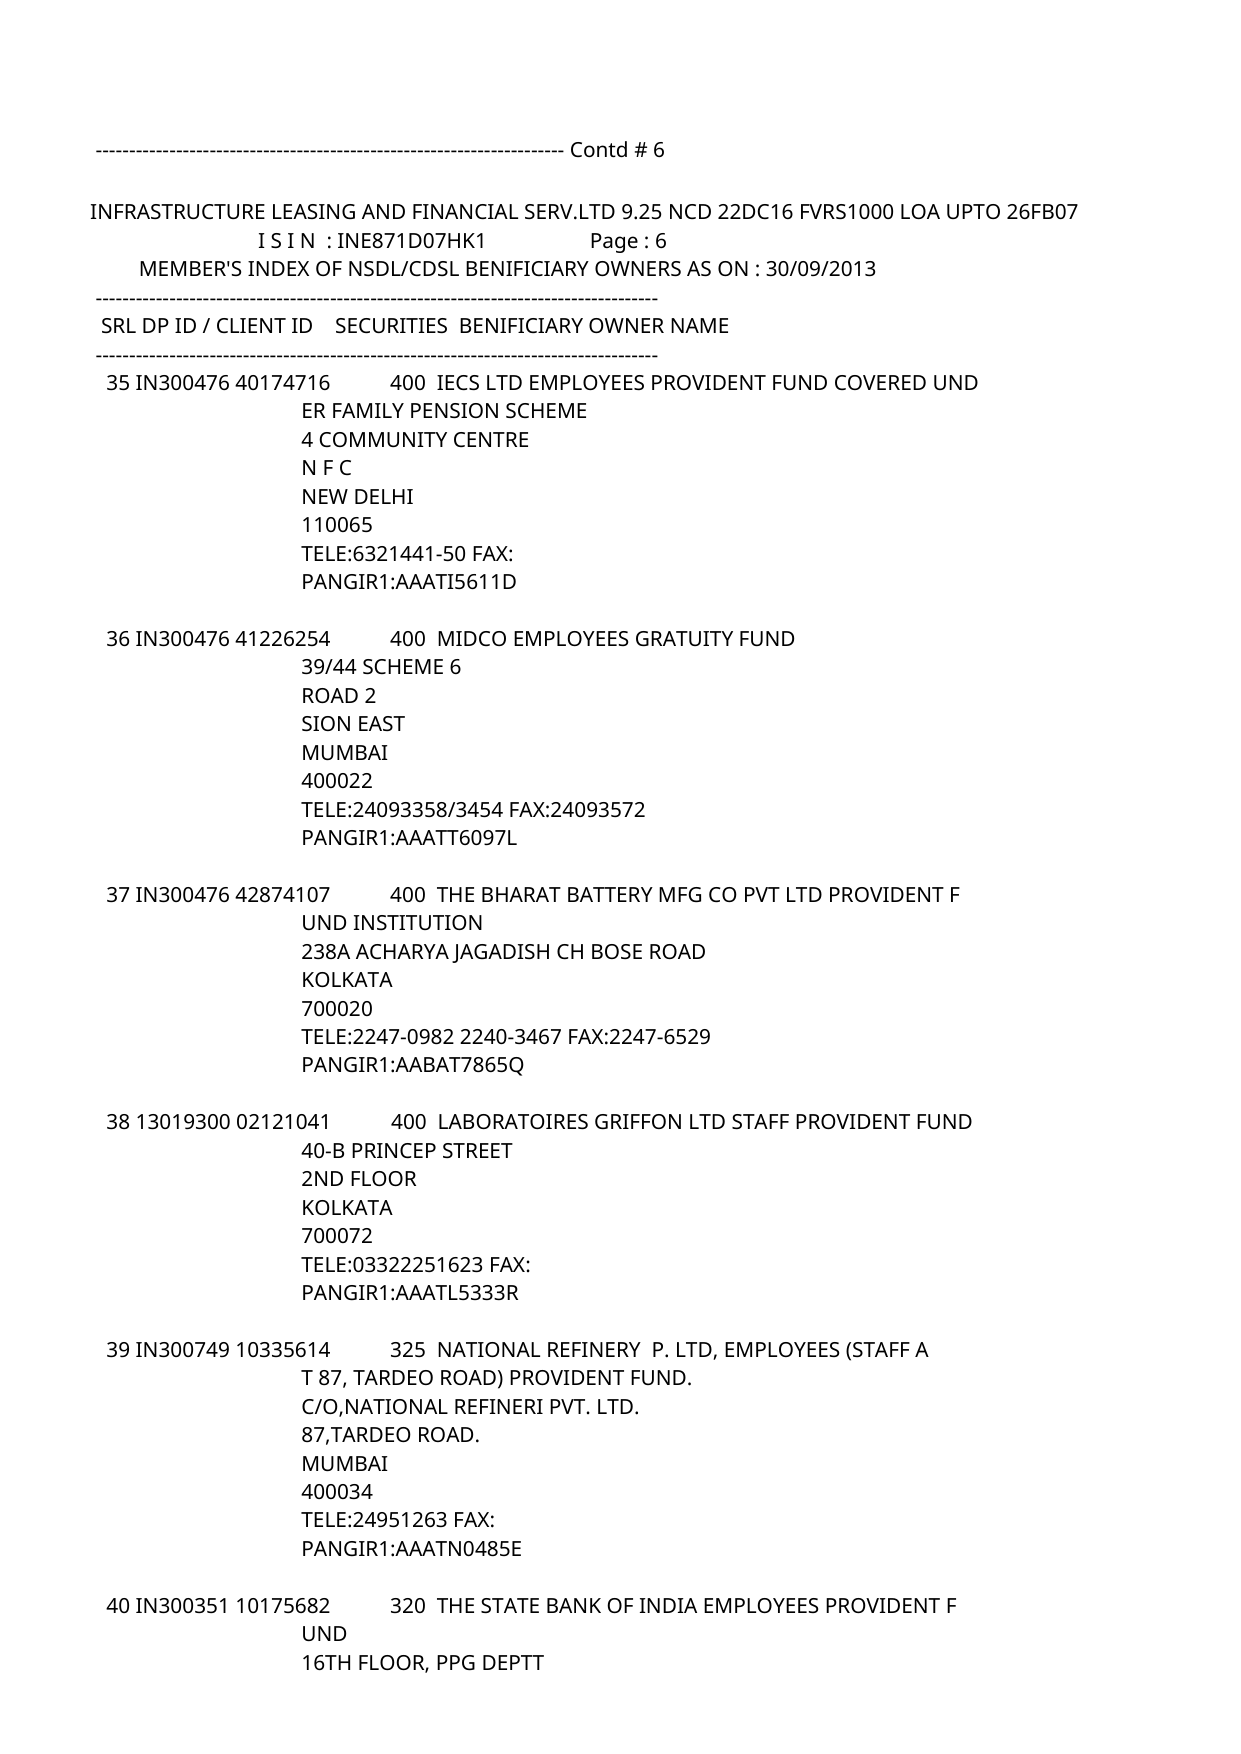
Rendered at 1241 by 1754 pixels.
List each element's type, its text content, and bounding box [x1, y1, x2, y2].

text TELE:24093358/3454 FAX:24093572 [90, 795, 1165, 823]
text PANGIR1:AAATI5611D [90, 567, 1165, 596]
text TELE:2247-0982 2240-3467 FAX:2247-6529 [90, 1022, 1165, 1051]
text MEMBER'S INDEX OF NSDL/CDSL BENIFICIARY OWNERS AS ON : 30/09/2013 [90, 254, 1165, 283]
text 700020 [90, 994, 1165, 1022]
text 40 IN300351 10175682 320 THE STATE BANK OF INDIA EMPLOYEES PROVIDENT F [90, 1591, 1165, 1619]
text 38 13019300 02121041 400 LABORATOIRES GRIFFON LTD STAFF PROVIDENT FUND [90, 1107, 1165, 1136]
text KOLKATA [90, 965, 1165, 994]
text 2ND FLOOR [90, 1164, 1165, 1193]
text NEW DELHI [90, 482, 1165, 510]
text 700072 [90, 1221, 1165, 1250]
text 35 IN300476 40174716 400 IECS LTD EMPLOYEES PROVIDENT FUND COVERED UND [90, 368, 1165, 397]
text 40-B PRINCEP STREET [90, 1136, 1165, 1164]
text TELE:03322251623 FAX: [90, 1250, 1165, 1278]
text ------------------------------------------------------------------------------------ [90, 283, 1165, 311]
text PANGIR1:AAATT6097L [90, 823, 1165, 852]
text UND INSTITUTION [90, 908, 1165, 937]
text ------------------------------------------------------------------------------------ [90, 340, 1165, 368]
text T 87, TARDEO ROAD) PROVIDENT FUND. [90, 1363, 1165, 1392]
text PANGIR1:AAATL5333R [90, 1278, 1165, 1307]
text 4 COMMUNITY CENTRE [90, 425, 1165, 453]
text INFRASTRUCTURE LEASING AND FINANCIAL SERV.LTD 9.25 NCD 22DC16 FVRS1000 LOA UPTO 26FB07 [90, 197, 1165, 226]
text 39 IN300749 10335614 325 NATIONAL REFINERY P. LTD, EMPLOYEES (STAFF A [90, 1335, 1165, 1363]
text PANGIR1:AABAT7865Q [90, 1051, 1165, 1079]
text ER FAMILY PENSION SCHEME [90, 397, 1165, 425]
text ROAD 2 [90, 681, 1165, 709]
text KOLKATA [90, 1193, 1165, 1221]
text ---------------------------------------------------------------------- Contd # 6 [90, 135, 1165, 197]
text 39/44 SCHEME 6 [90, 652, 1165, 681]
text 110065 [90, 510, 1165, 539]
text 36 IN300476 41226254 400 MIDCO EMPLOYEES GRATUITY FUND [90, 624, 1165, 652]
text PANGIR1:AAATN0485E [90, 1534, 1165, 1562]
text 37 IN300476 42874107 400 THE BHARAT BATTERY MFG CO PVT LTD PROVIDENT F [90, 880, 1165, 908]
text SION EAST [90, 709, 1165, 738]
text 400034 [90, 1477, 1165, 1506]
text MUMBAI [90, 738, 1165, 766]
text SRL DP ID / CLIENT ID SECURITIES BENIFICIARY OWNER NAME [90, 311, 1165, 340]
text UND [90, 1619, 1165, 1648]
text TELE:24951263 FAX: [90, 1506, 1165, 1534]
text N F C [90, 453, 1165, 482]
text C/O,NATIONAL REFINERI PVT. LTD. [90, 1392, 1165, 1420]
text 87,TARDEO ROAD. [90, 1420, 1165, 1449]
text 16TH FLOOR, PPG DEPTT [90, 1648, 1165, 1676]
text MUMBAI [90, 1449, 1165, 1477]
text TELE:6321441-50 FAX: [90, 539, 1165, 567]
text 238A ACHARYA JAGADISH CH BOSE ROAD [90, 937, 1165, 965]
text I S I N : INE871D07HK1 Page : 6 [90, 226, 1165, 254]
text 400022 [90, 766, 1165, 795]
